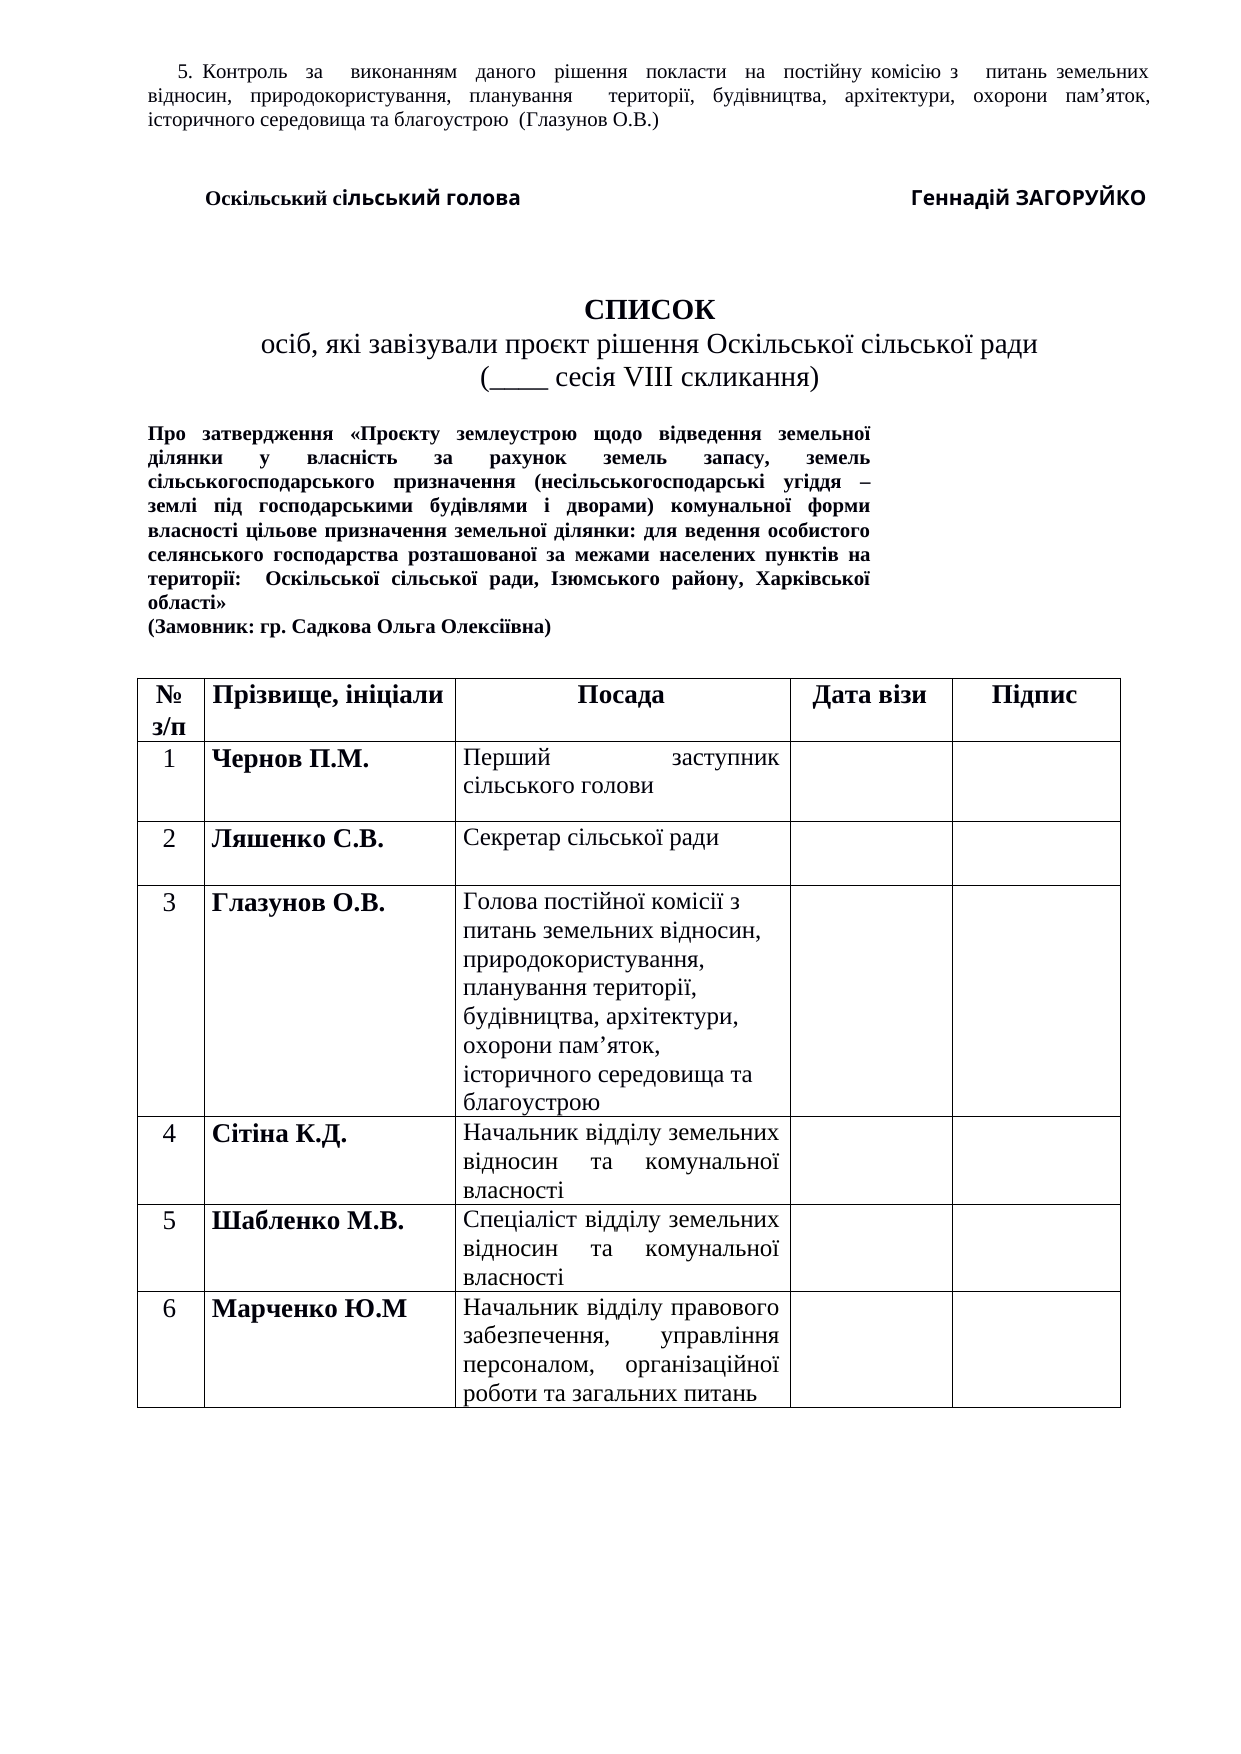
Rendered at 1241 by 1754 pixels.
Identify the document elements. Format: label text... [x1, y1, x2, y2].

table_cell 3 [138, 886, 204, 1116]
table_cell Глазунов О.В. [205, 886, 455, 1116]
table_cell [791, 1292, 952, 1407]
table_cell 5 [138, 1205, 204, 1291]
table_cell [953, 1205, 1120, 1291]
table_cell [953, 822, 1120, 885]
text (____ сесія VIII скликання) [148, 359, 1152, 393]
table_cell [953, 742, 1120, 821]
text осіб, які завізували проєкт рішення Оскільської сільської ради [148, 326, 1152, 359]
text 5. Контроль за виконанням даного рішення покласти на постійну комісію з питань земельних відносин, природокористування, планування території, будівництва, архітектури, охорони пам’яток, історичного середовища та благоустрою (Глазунов О.В.) [148, 59, 1152, 131]
text СПИСОК [148, 292, 1152, 326]
text (Замовник: гр. Садкова Ольга Олексіївна) [148, 614, 871, 638]
table_header Підпис [953, 679, 1120, 741]
table_cell Голова постійної комісії з питань земельних відносин, природокористування, планування території, будівництва, архітектури, охорони пам’яток, історичного середовища та благоустрою [456, 886, 790, 1116]
table_cell [791, 1205, 952, 1291]
table_cell 6 [138, 1292, 204, 1407]
table_cell Начальник відділу земельних відносин та комунальної власності [456, 1117, 790, 1203]
table_cell Сітіна К.Д. [205, 1117, 455, 1203]
table_cell [791, 822, 952, 885]
table_cell Чернов П.М. [205, 742, 455, 821]
table_header № з/п [138, 679, 204, 741]
table_cell Перший заступник сільського голови [456, 742, 790, 821]
table_cell [953, 1292, 1120, 1407]
table_cell [791, 886, 952, 1116]
table_cell [953, 1117, 1120, 1203]
table_cell [791, 742, 952, 821]
text Про затвердження «Проєкту землеустрою щодо відведення земельної ділянки у власність за рахунок земель запасу, земель сільськогосподарського призначення (несільськогосподарські угіддя – землі під господарськими будівлями і дворами) комунальної форми власності цільове призначення земельної ділянки: для ведення особистого селянського господарства розташованої за межами населених пунктів на території: Оскільської сільської ради, Ізюмського району, Харківської області» [148, 421, 871, 614]
table_cell [953, 886, 1120, 1116]
table_header Посада [456, 679, 790, 741]
table_header Дата візи [791, 679, 952, 741]
table_cell Спеціаліст відділу земельних відносин та комунальної власності [456, 1205, 790, 1291]
text Оскільський сільський голова Геннадій ЗАГОРУЙКО [148, 183, 1152, 212]
table_cell Марченко Ю.М [205, 1292, 455, 1407]
table_cell [791, 1117, 952, 1203]
table_cell Секретар сільської ради [456, 822, 790, 885]
table_header Прізвище, ініціали [205, 679, 455, 741]
table_cell Ляшенко С.В. [205, 822, 455, 885]
table_cell 2 [138, 822, 204, 885]
table_cell Шабленко М.В. [205, 1205, 455, 1291]
table_cell 4 [138, 1117, 204, 1203]
table_cell 1 [138, 742, 204, 821]
table_cell Начальник відділу правового забезпечення, управління персоналом, організаційної роботи та загальних питань [456, 1292, 790, 1407]
